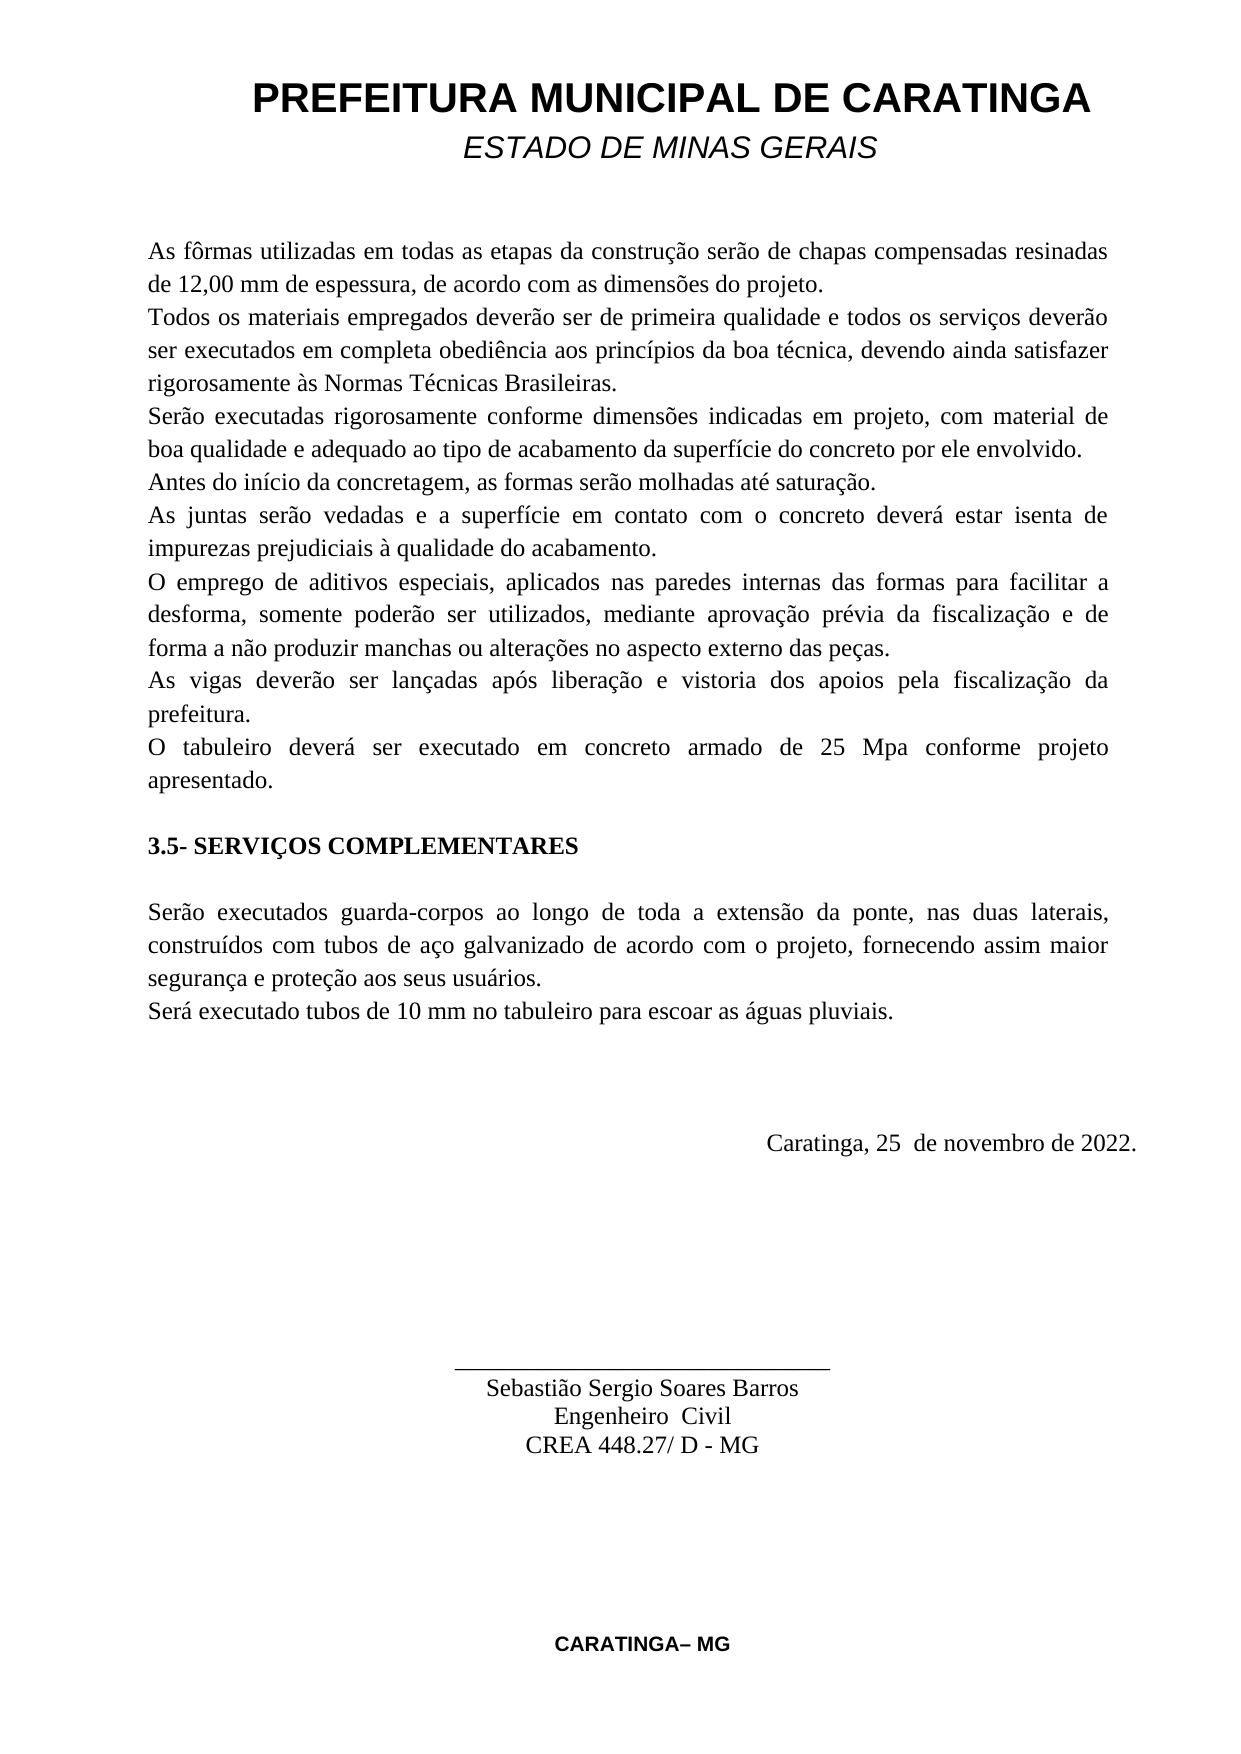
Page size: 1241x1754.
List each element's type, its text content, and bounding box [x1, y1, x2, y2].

text As juntas serão vedadas e a superfície em contato com o concreto deverá estar isenta de impurezas prejudiciais à qualidade do acabamento. [148, 501, 1110, 562]
text Todos os materiais empregados deverão ser de primeira qualidade e todos os serviços deverão ser executados em completa obediência aos princípios da boa técnica, devendo ainda satisfazer rigorosamente às Normas Técnicas Brasileiras. [148, 302, 1110, 397]
text Engenheiro Civil [148, 1401, 1137, 1430]
text 3.5- SERVIÇOS COMPLEMENTARES [148, 831, 1110, 859]
text As fôrmas utilizadas em todas as etapas da construção serão de chapas compensadas resinadas de 12,00 mm de espessura, de acordo com as dimensões do projeto. [148, 236, 1110, 298]
text O tabuleiro deverá ser executado em concreto armado de 25 Mpa conforme projeto apresentado. [148, 732, 1110, 793]
text Serão executadas rigorosamente conforme dimensões indicadas em projeto, com material de boa qualidade e adequado ao tipo de acabamento da superfície do concreto por ele envolvido. [148, 401, 1110, 463]
text Serão executados guarda-corpos ao longo de toda a extensão da ponte, nas duas laterais, construídos com tubos de aço galvanizado de acordo com o projeto, fornecendo assim maior segurança e proteção aos seus usuários. [148, 897, 1110, 992]
text ______________________________ [148, 1344, 1137, 1373]
text Antes do início da concretagem, as formas serão molhadas até saturação. [148, 467, 1110, 496]
text CREA 448.27/ D - MG [148, 1430, 1137, 1459]
text As vigas deverão ser lançadas após liberação e vistoria dos apoios pela fiscalização da prefeitura. [148, 666, 1110, 727]
text Caratinga, 25 de novembro de 2022. [148, 1128, 1137, 1157]
text O emprego de aditivos especiais, aplicados nas paredes internas das formas para facilitar a desforma, somente poderão ser utilizados, mediante aprovação prévia da fiscalização e de forma a não produzir manchas ou alterações no aspecto externo das peças. [148, 567, 1110, 661]
text Sebastião Sergio Soares Barros [148, 1373, 1137, 1401]
text Será executado tubos de 10 mm no tabuleiro para escoar as águas pluviais. [148, 996, 1110, 1024]
